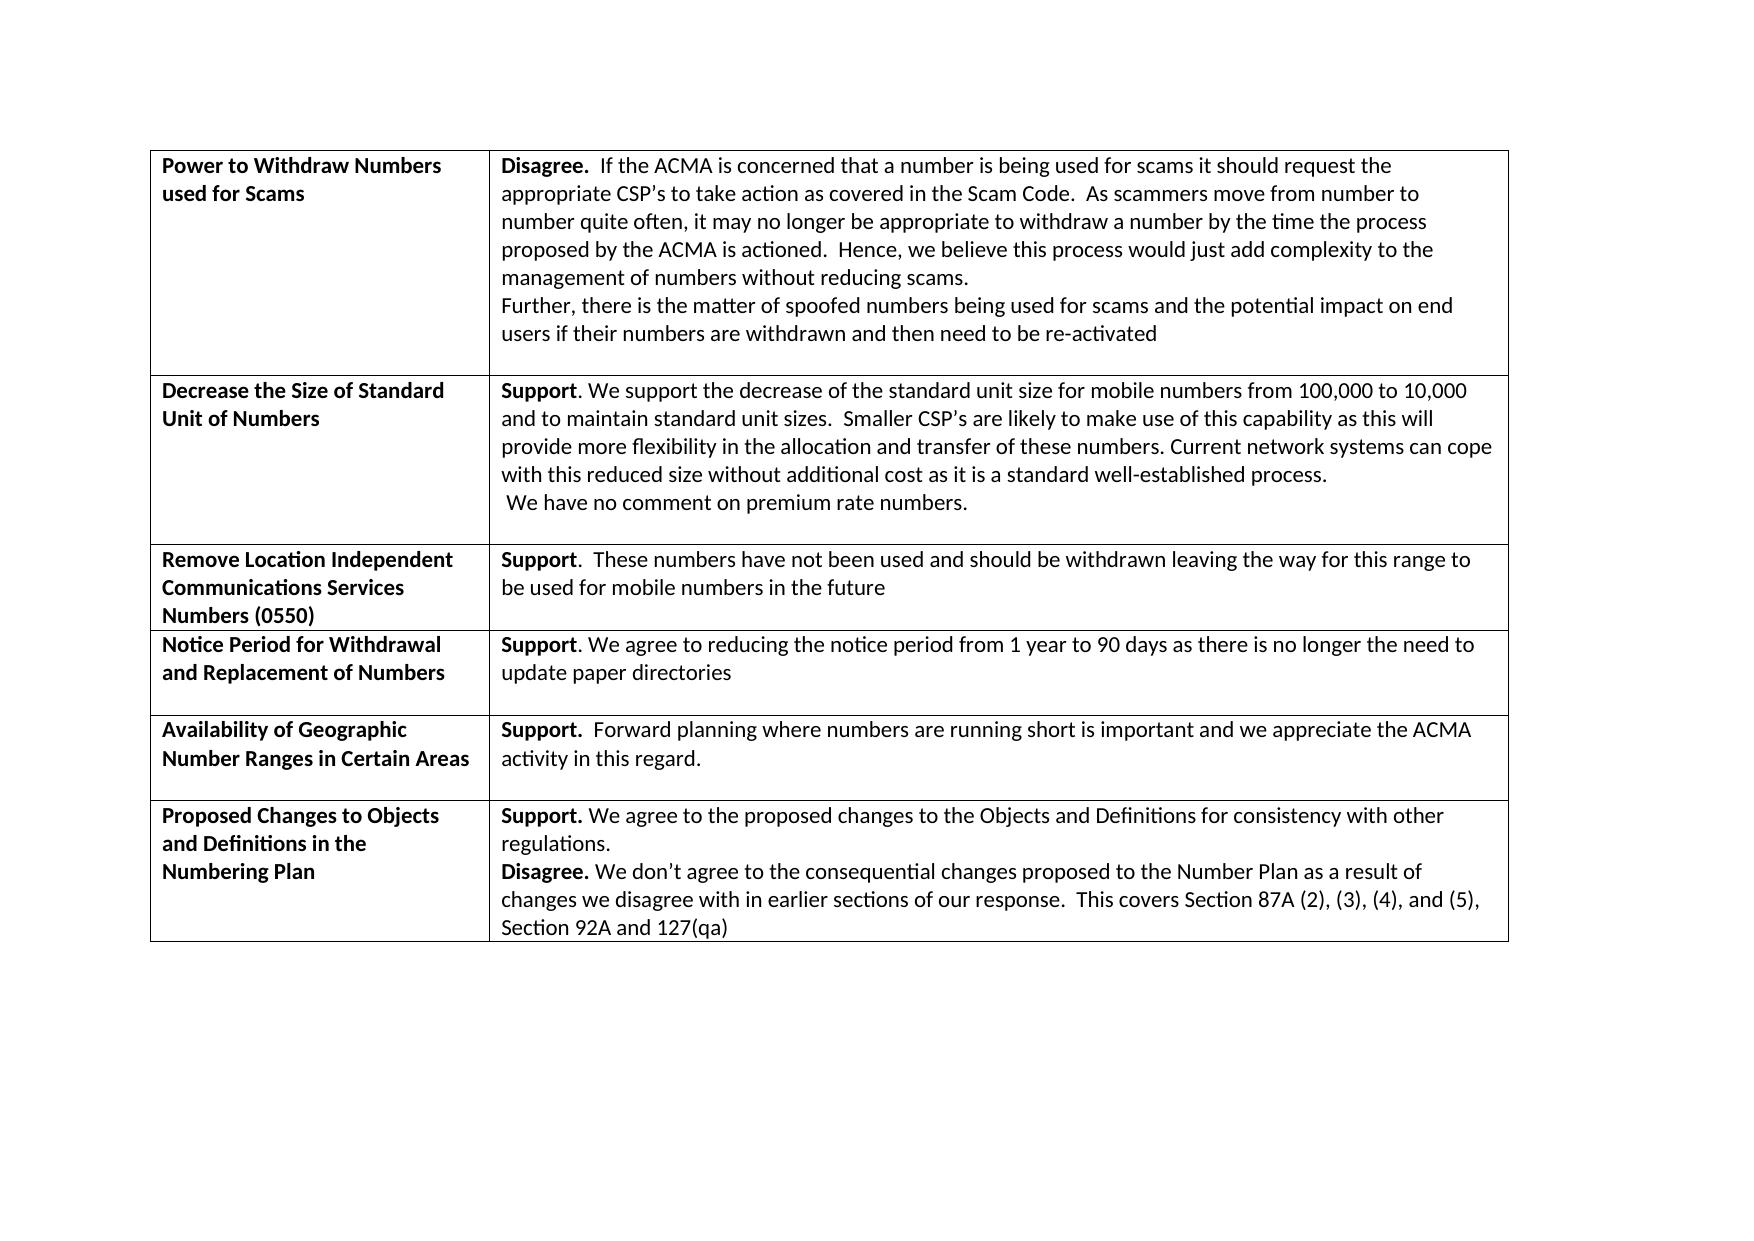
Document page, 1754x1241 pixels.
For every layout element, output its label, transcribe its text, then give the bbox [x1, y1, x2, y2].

table_cell Remove Location Independent Communications Services Numbers (0550) [151, 545, 489, 629]
table_cell Availability of Geographic Number Ranges in Certain Areas [151, 716, 489, 800]
table_cell Proposed Changes to Objects and Definitions in the Numbering Plan [151, 801, 489, 941]
table_cell Support. We support the decrease of the standard unit size for mobile numbers from 100,000 to 10,000 and to maintain standard unit sizes. Smaller CSP’s are likely to make use of this capability as this will provide more flexibility in the allocation and transfer of these numbers. Current network systems can cope with this reduced size without additional cost as it is a standard well-established process. We have no comment on premium rate numbers. [490, 376, 1508, 544]
table_cell Support. We agree to reducing the notice period from 1 year to 90 days as there is no longer the need to update paper directories [490, 631, 1508, 714]
table_header Power to Withdraw Numbers used for Scams [151, 151, 489, 375]
table_cell Decrease the Size of Standard Unit of Numbers [151, 376, 489, 544]
table_cell Support. These numbers have not been used and should be withdrawn leaving the way for this range to be used for mobile numbers in the future [490, 545, 1508, 629]
table_cell Support. We agree to the proposed changes to the Objects and Definitions for consistency with other regulations. Disagree. We don’t agree to the consequential changes proposed to the Number Plan as a result of changes we disagree with in earlier sections of our response. This covers Section 87A (2), (3), (4), and (5), Section 92A and 127(qa) [490, 801, 1508, 941]
table_header Disagree. If the ACMA is concerned that a number is being used for scams it should request the appropriate CSP’s to take action as covered in the Scam Code. As scammers move from number to number quite often, it may no longer be appropriate to withdraw a number by the time the process proposed by the ACMA is actioned. Hence, we believe this process would just add complexity to the management of numbers without reducing scams. Further, there is the matter of spoofed numbers being used for scams and the potential impact on end users if their numbers are withdrawn and then need to be re-activated [490, 151, 1508, 375]
table_cell Support. Forward planning where numbers are running short is important and we appreciate the ACMA activity in this regard. [490, 716, 1508, 800]
table_cell Notice Period for Withdrawal and Replacement of Numbers [151, 631, 489, 714]
